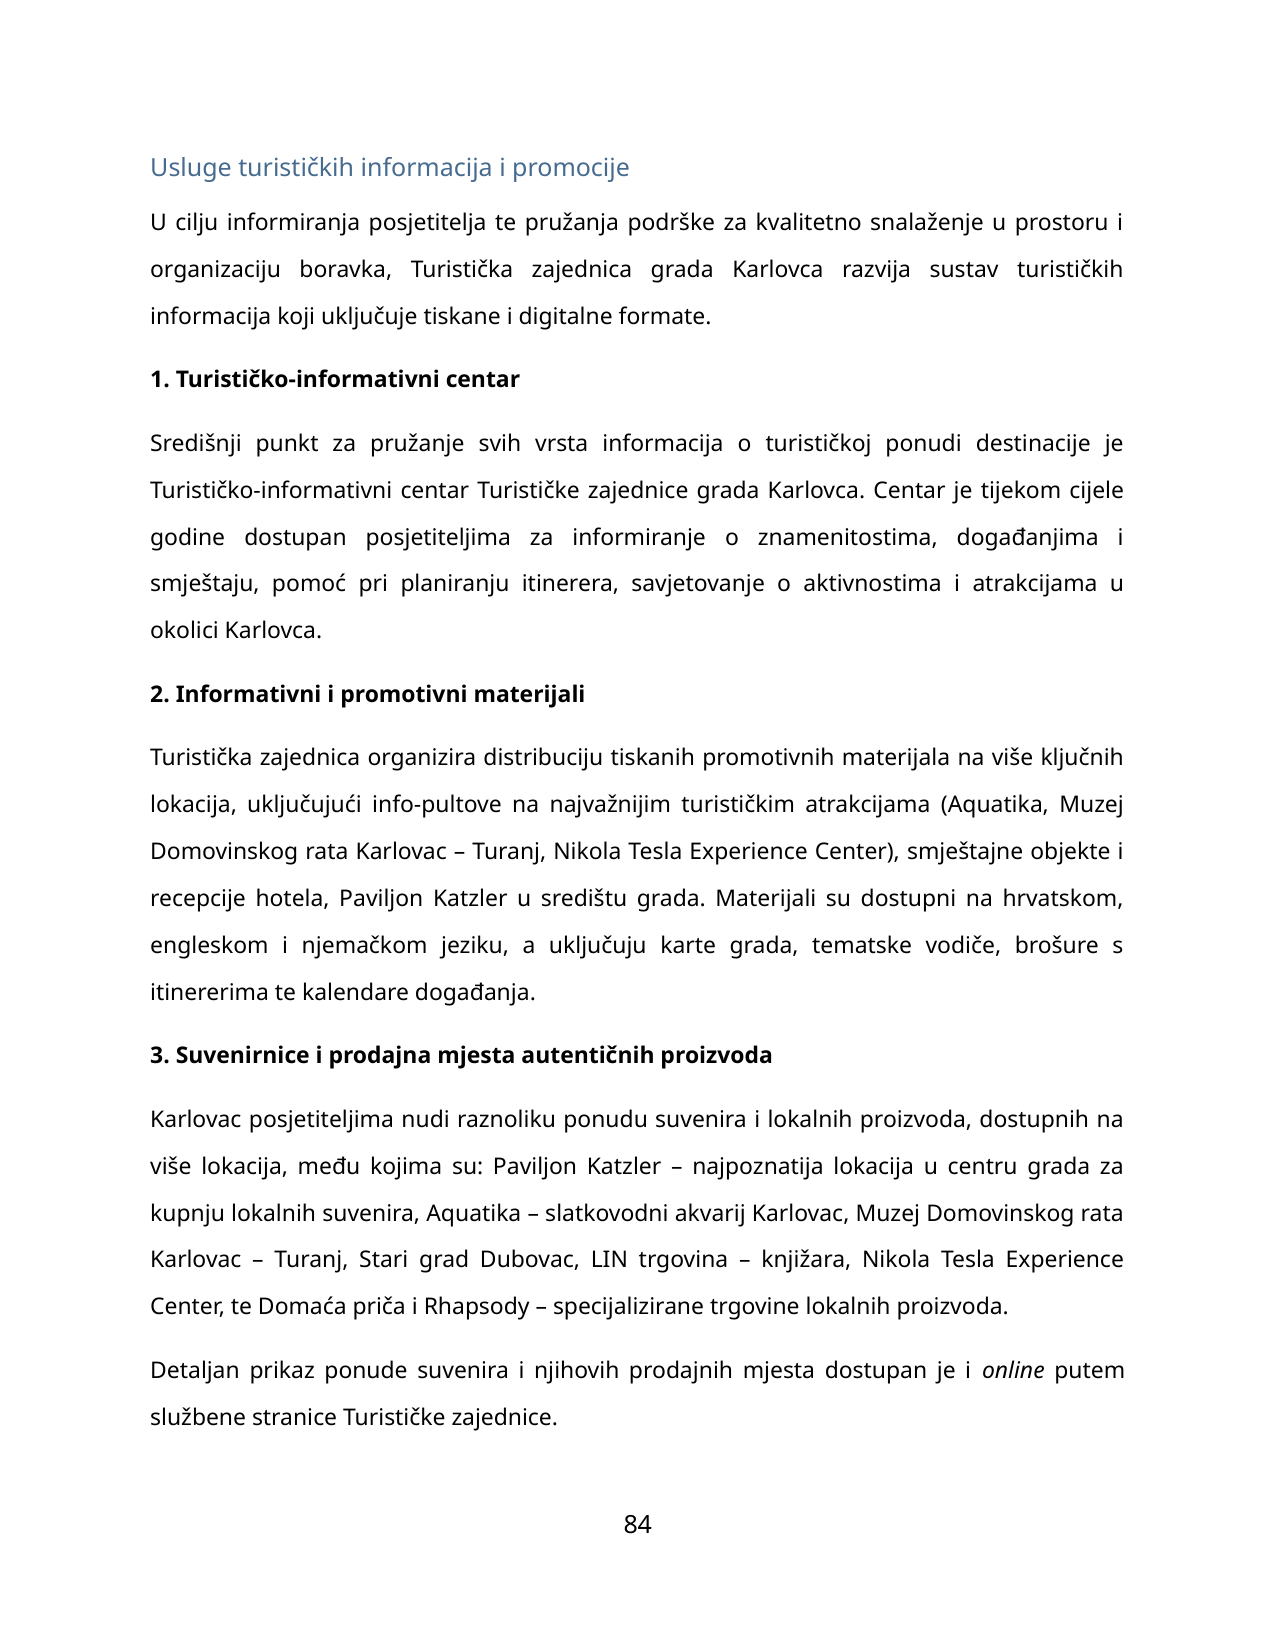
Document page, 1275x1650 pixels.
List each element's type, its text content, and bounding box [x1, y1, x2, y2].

text Turistička zajednica organizira distribuciju tiskanih promotivnih materijala na više ključnih lokacija, uključujući info-pultove na najvažnijim turističkim atrakcijama (Aquatika, Muzej Domovinskog rata Karlovac – Turanj, Nikola Tesla Experience Center), smještajne objekte i recepcije hotela, Paviljon Katzler u središtu grada. Materijali su dostupni na hrvatskom, engleskom i njemačkom jeziku, a uključuju karte grada, tematske vodiče, brošure s itinererima te kalendare događanja. [150, 741, 1125, 1007]
text Karlovac posjetiteljima nudi raznoliku ponudu suvenira i lokalnih proizvoda, dostupnih na više lokacija, među kojima su: Paviljon Katzler – najpoznatija lokacija u centru grada za kupnju lokalnih suvenira, Aquatika – slatkovodni akvarij Karlovac, Muzej Domovinskog rata Karlovac – Turanj, Stari grad Dubovac, LIN trgovina – knjižara, Nikola Tesla Experience Center, te Domaća priča i Rhapsody – specijalizirane trgovine lokalnih proizvoda. [150, 1103, 1125, 1321]
text 3. Suvenirnice i prodajna mjesta autentičnih proizvoda [150, 1039, 1125, 1070]
text Detaljan prikaz ponude suvenira i njihovih prodajnih mjesta dostupan je i online putem službene stranice Turističke zajednice. [150, 1354, 1125, 1432]
text U cilju informiranja posjetitelja te pružanja podrške za kvalitetno snalaženje u prostoru i organizaciju boravka, Turistička zajednica grada Karlovca razvija sustav turističkih informacija koji uključuje tiskane i digitalne formate. [150, 206, 1125, 331]
text Usluge turističkih informacija i promocije [150, 150, 1125, 184]
text 1. Turističko-informativni centar [150, 363, 1125, 394]
text 2. Informativni i promotivni materijali [150, 678, 1125, 709]
text Središnji punkt za pružanje svih vrsta informacija o turističkoj ponudi destinacije je Turističko-informativni centar Turističke zajednice grada Karlovca. Centar je tijekom cijele godine dostupan posjetiteljima za informiranje o znamenitostima, događanjima i smještaju, pomoć pri planiranju itinerera, savjetovanje o aktivnostima i atrakcijama u okolici Karlovca. [150, 427, 1125, 645]
